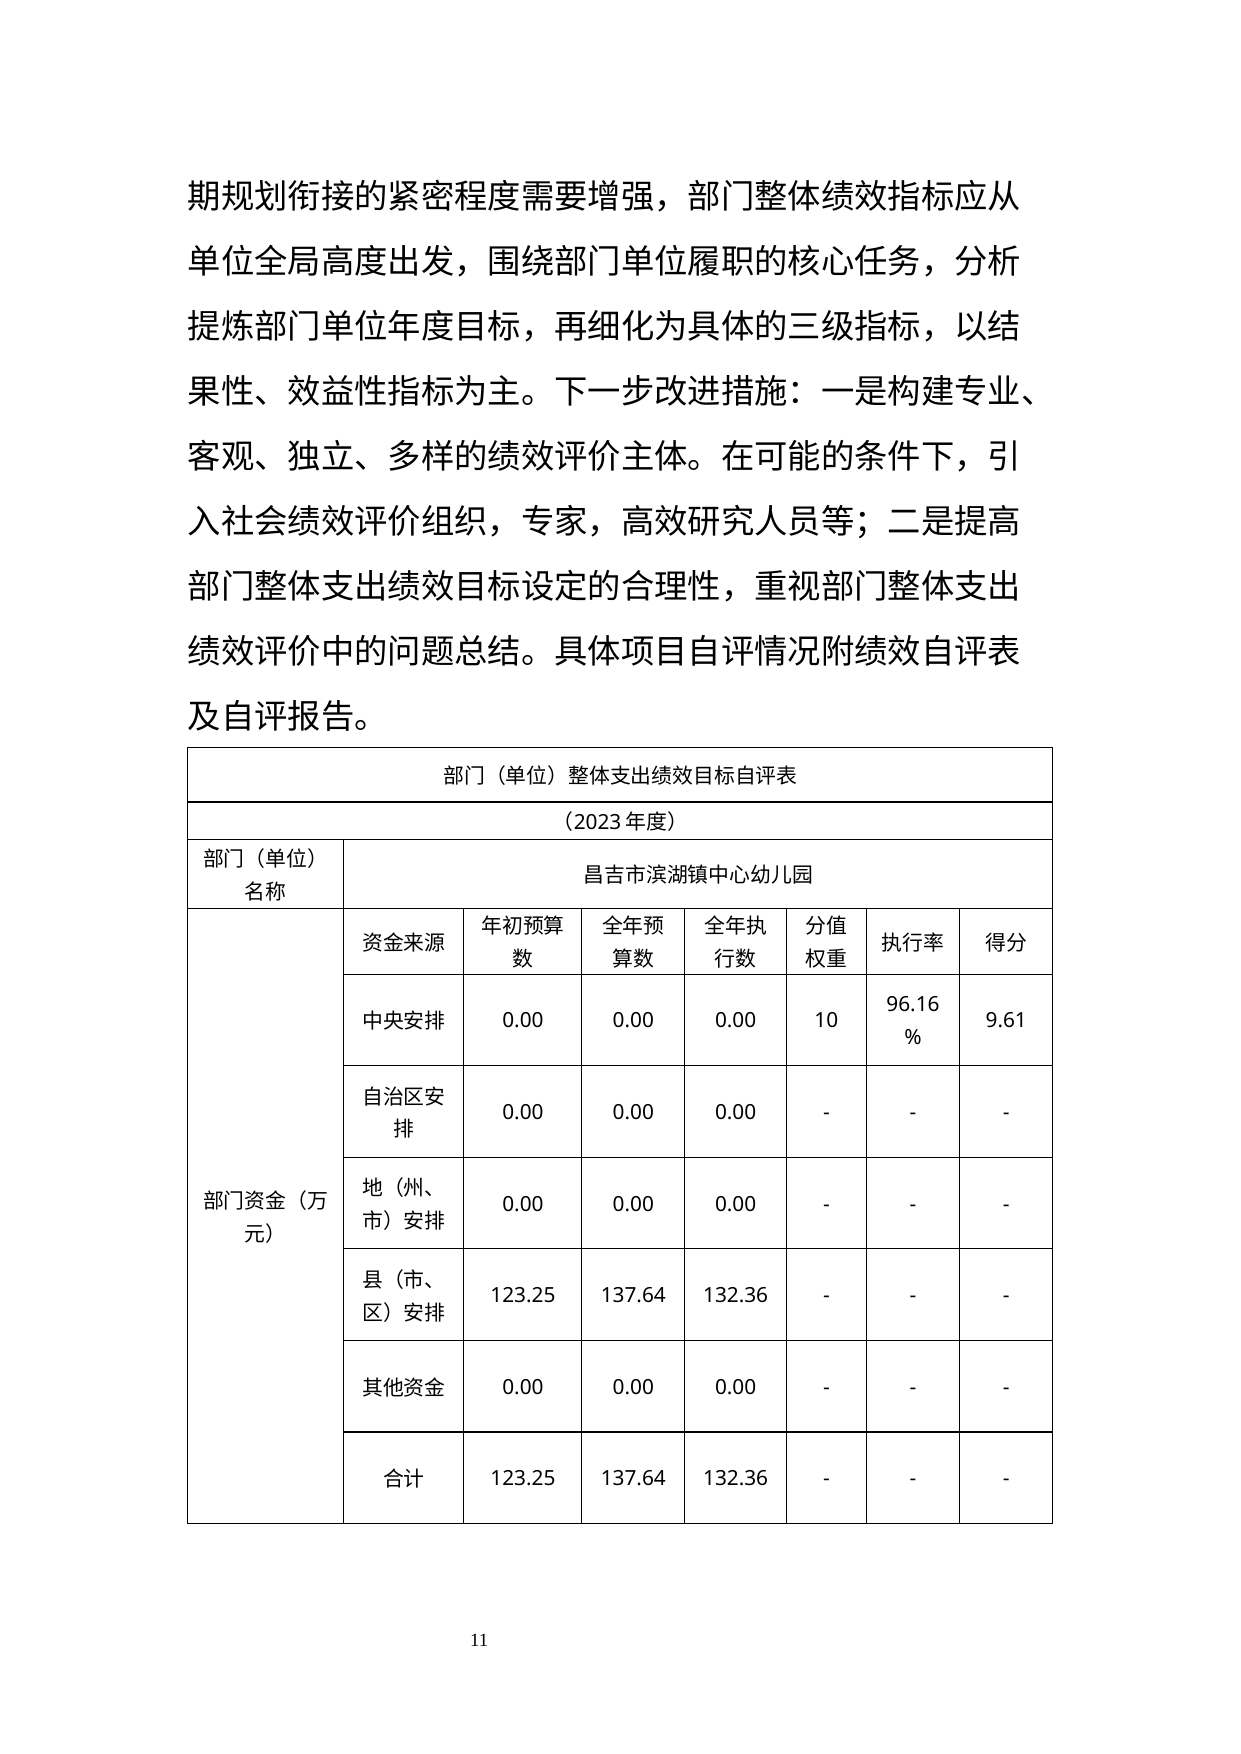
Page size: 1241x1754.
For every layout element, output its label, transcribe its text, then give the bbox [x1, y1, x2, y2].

table_cell 资金来源 [344, 909, 463, 974]
table_cell 全年执行数 [685, 909, 786, 974]
table_cell 0.00 [582, 1158, 684, 1248]
table_cell - [787, 1433, 866, 1523]
table_cell 0.00 [685, 1066, 786, 1157]
table_cell 得分 [960, 909, 1052, 974]
table_cell 全年预算数 [582, 909, 684, 974]
table_cell 10 [787, 975, 866, 1065]
table_cell 县（市、区）安排 [344, 1249, 463, 1340]
table_cell 0.00 [685, 1158, 786, 1248]
table_cell 年初预算数 [464, 909, 581, 974]
table_cell 合计 [344, 1433, 463, 1523]
table_cell - [787, 1066, 866, 1157]
table_cell 昌吉市滨湖镇中心幼儿园 [344, 840, 1052, 908]
table_cell 自治区安排 [344, 1066, 463, 1157]
table_cell （2023年度） [188, 803, 1052, 839]
table_cell 中央安排 [344, 975, 463, 1065]
table_cell 部门资金（万元） [188, 909, 343, 1523]
table_cell 部门（单位）名称 [188, 840, 343, 908]
table_cell - [960, 1433, 1052, 1523]
table_cell - [960, 1249, 1052, 1340]
table_cell - [960, 1066, 1052, 1157]
table_cell - [960, 1158, 1052, 1248]
table_cell - [867, 1433, 959, 1523]
table_cell 0.00 [464, 1158, 581, 1248]
table_cell - [867, 1249, 959, 1340]
table_cell 0.00 [464, 1066, 581, 1157]
table_cell - [960, 1341, 1052, 1431]
table_cell 132.36 [685, 1433, 786, 1523]
table_cell 其他资金 [344, 1341, 463, 1431]
table_cell 地（州、市）安排 [344, 1158, 463, 1248]
table_header 部门（单位）整体支出绩效目标自评表 [188, 748, 1052, 801]
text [187, 162, 1053, 747]
table_cell 123.25 [464, 1433, 581, 1523]
table_cell 132.36 [685, 1249, 786, 1340]
table_cell - [787, 1249, 866, 1340]
table_cell 0.00 [685, 975, 786, 1065]
table_cell 0.00 [582, 975, 684, 1065]
table_cell 0.00 [582, 1066, 684, 1157]
table_cell 分值权重 [787, 909, 866, 974]
table_cell 0.00 [582, 1341, 684, 1431]
table_cell 137.64 [582, 1249, 684, 1340]
table_cell - [787, 1158, 866, 1248]
table_cell 0.00 [464, 1341, 581, 1431]
table_cell 137.64 [582, 1433, 684, 1523]
table_cell - [867, 1066, 959, 1157]
table_cell - [787, 1341, 866, 1431]
table_cell 96.16% [867, 975, 959, 1065]
table_cell - [867, 1341, 959, 1431]
table_cell 0.00 [464, 975, 581, 1065]
table_cell 0.00 [685, 1341, 786, 1431]
table_cell 123.25 [464, 1249, 581, 1340]
table_cell 9.61 [960, 975, 1052, 1065]
table_cell - [867, 1158, 959, 1248]
table_cell 执行率 [867, 909, 959, 974]
